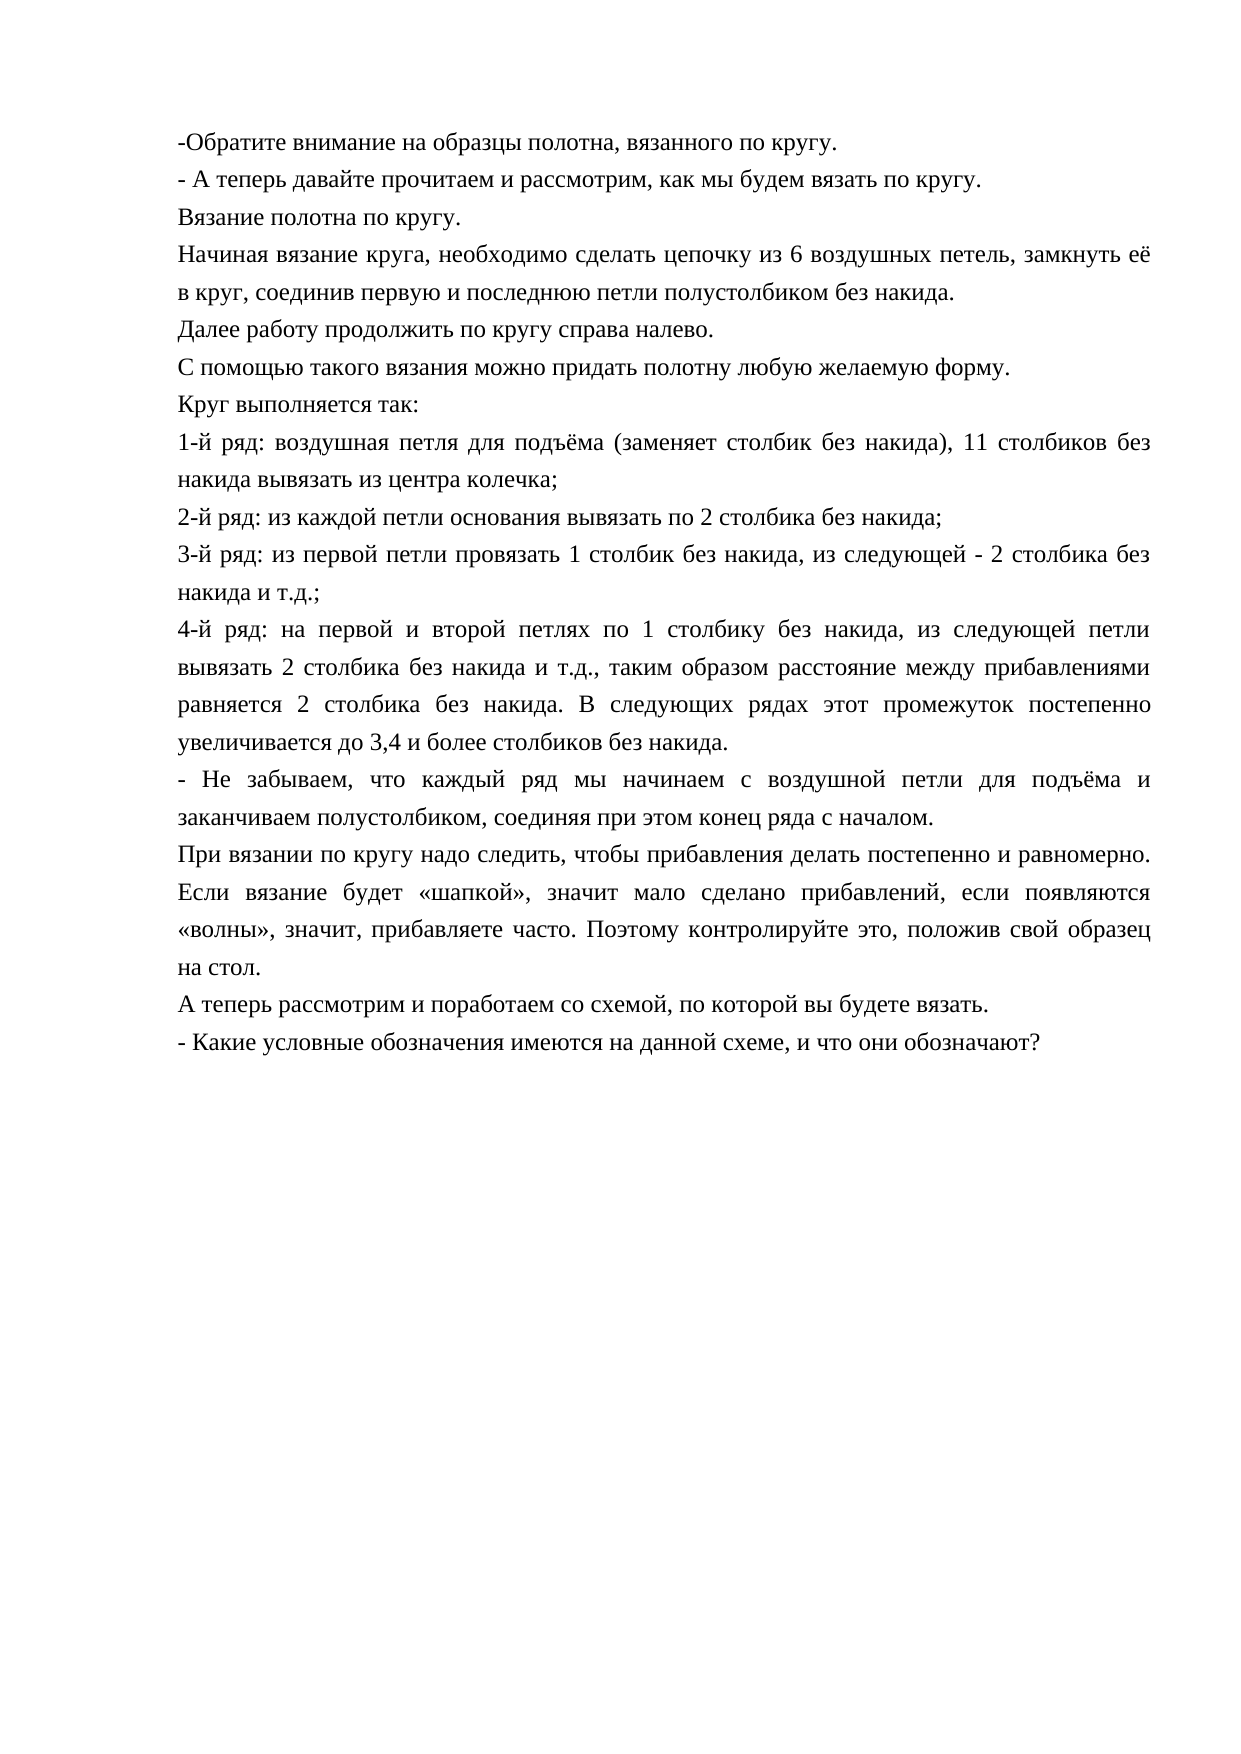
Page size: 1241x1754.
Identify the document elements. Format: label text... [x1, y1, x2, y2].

text 4-й ряд: на первой и второй петлях по 1 столбику без накида, из следующей петли вывязать 2 столбика без накида и т.д., таким образом расстояние между прибавлениями равняется 2 столбика без накида. В следующих рядах этот промежуток постепенно увеличивается до 3,4 и более столбиков без накида. [177, 606, 1152, 756]
text 3-й ряд: из первой петли провязать 1 столбик без накида, из следующей - 2 столбика без накида и т.д.; [177, 531, 1152, 606]
text Начиная вязание круга, необходимо сделать цепочку из 6 воздушных петель, замкнуть её в круг, соединив первую и последнюю петли полустолбиком без накида. [177, 231, 1152, 306]
text 1-й ряд: воздушная петля для подъёма (заменяет столбик без накида), 11 столбиков без накида вывязать из центра колечка; [177, 418, 1152, 493]
text - А теперь давайте прочитаем и рассмотрим, как мы будем вязать по кругу. [177, 156, 1152, 193]
text Круг выполняется так: [177, 381, 1152, 418]
text - Какие условные обозначения имеются на данной схеме, и что они обозначают? [177, 1018, 1152, 1056]
text -Обратите внимание на образцы полотна, вязанного по кругу. [177, 118, 1152, 156]
text При вязании по кругу надо следить, чтобы прибавления делать постепенно и равномерно. Если вязание будет «шапкой», значит мало сделано прибавлений, если появляются «волны», значит, прибавляете часто. Поэтому контролируйте это, положив свой образец на стол. [177, 831, 1152, 981]
text Далее работу продолжить по кругу справа налево. [177, 306, 1152, 343]
text Вязание полотна по кругу. [177, 193, 1152, 231]
text А теперь рассмотрим и поработаем со схемой, по которой вы будете вязать. [177, 981, 1152, 1018]
text - Не забываем, что каждый ряд мы начинаем с воздушной петли для подъёма и заканчиваем полустолбиком, соединяя при этом конец ряда с началом. [177, 756, 1152, 831]
text С помощью такого вязания можно придать полотну любую желаемую форму. [177, 343, 1152, 381]
text 2-й ряд: из каждой петли основания вывязать по 2 столбика без накида; [177, 493, 1152, 531]
